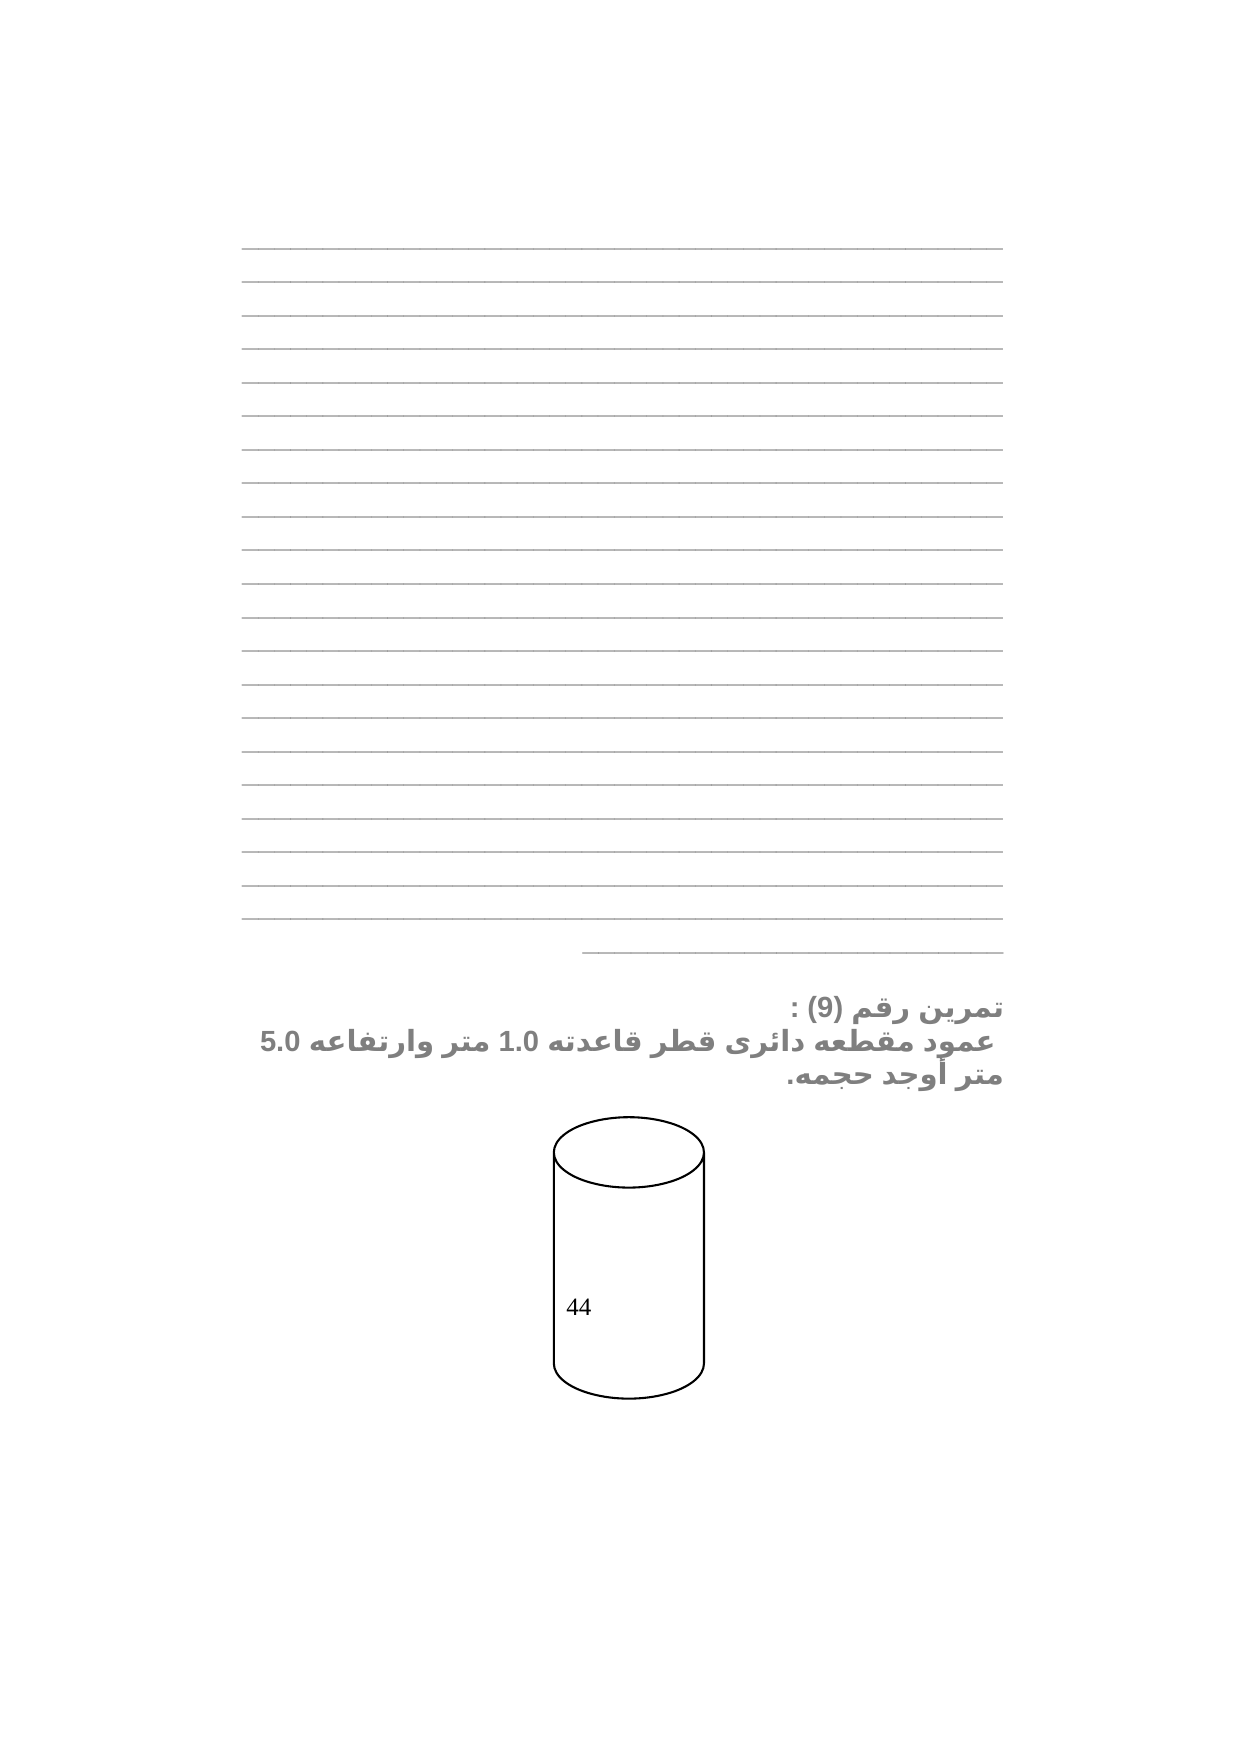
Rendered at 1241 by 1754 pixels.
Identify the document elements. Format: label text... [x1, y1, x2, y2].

text عمود مقطعه دائرى قطر قاعدته 1.0 متر وارتفاعه 5.0 متر أوجد حجمه. [236, 1023, 1004, 1091]
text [236, 218, 1004, 956]
text تمرين رقم (9) : [236, 990, 1004, 1023]
